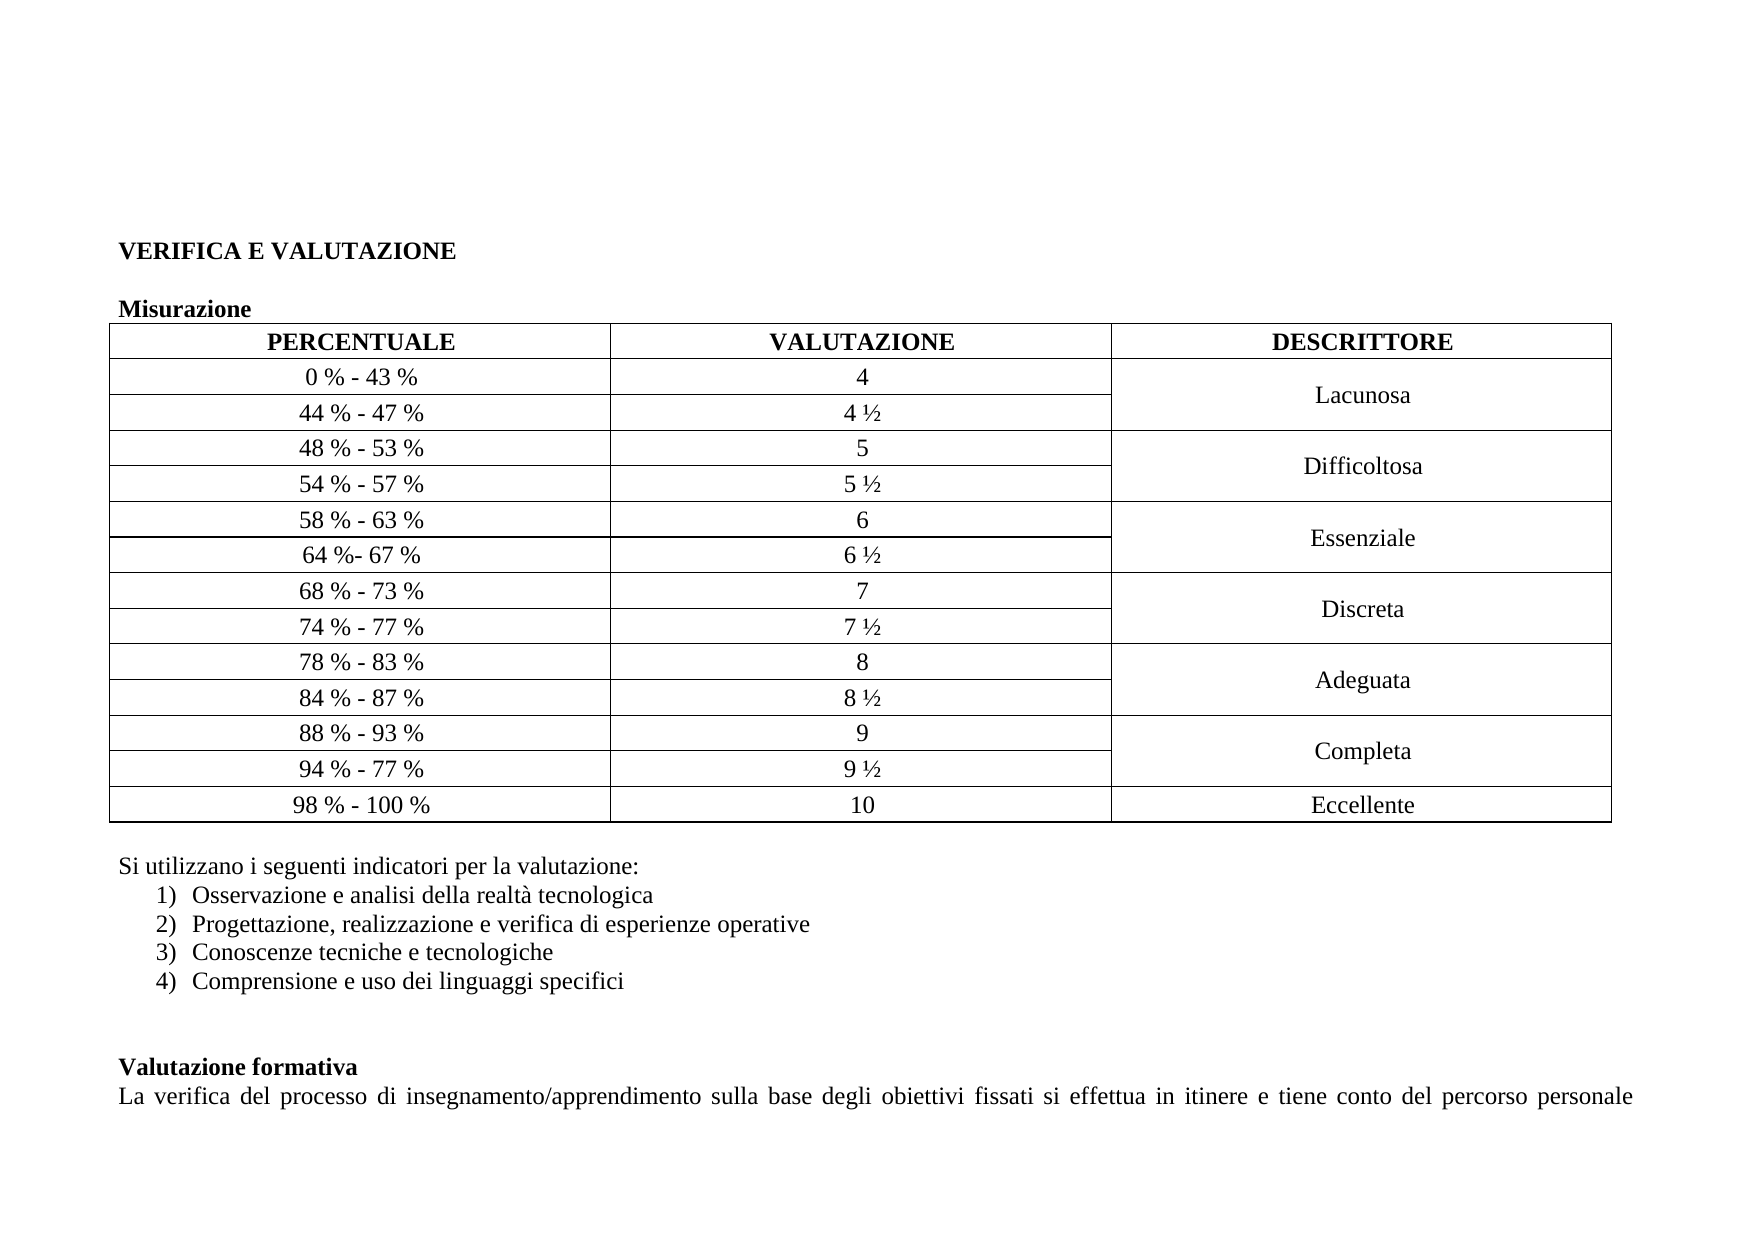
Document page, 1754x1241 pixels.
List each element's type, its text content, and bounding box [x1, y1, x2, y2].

table_cell 4 ½ [611, 395, 1111, 429]
table_cell 64 %- 67 % [110, 538, 610, 572]
table_cell 7 [611, 573, 1111, 608]
table_cell 6 [611, 502, 1111, 536]
table_cell 58 % - 63 % [110, 502, 610, 536]
text Si utilizzano i seguenti indicatori per la valutazione: [118, 851, 1636, 880]
table_cell 5 [611, 431, 1111, 465]
table_cell Eccellente [1112, 787, 1611, 821]
table_header PERCENTUALE [110, 324, 610, 358]
list Osservazione e analisi della realtà tecnologica [156, 880, 1636, 909]
table_cell 48 % - 53 % [110, 431, 610, 465]
table_cell 54 % - 57 % [110, 466, 610, 501]
table_header DESCRITTORE [1112, 324, 1611, 358]
table_cell 44 % - 47 % [110, 395, 610, 429]
table_cell Completa [1112, 716, 1611, 786]
table_cell 6 ½ [611, 538, 1111, 572]
table_cell Adeguata [1112, 644, 1611, 714]
table_cell 84 % - 87 % [110, 680, 610, 714]
table_cell Discreta [1112, 573, 1611, 643]
text Valutazione formativa [118, 1052, 1636, 1081]
list Progettazione, realizzazione e verifica di esperienze operative [156, 909, 1636, 937]
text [118, 1081, 1636, 1110]
table_cell 9 ½ [611, 751, 1111, 786]
table_cell 0 % - 43 % [110, 359, 610, 394]
table_header VALUTAZIONE [611, 324, 1111, 358]
text Misurazione [118, 294, 1636, 323]
table_cell 78 % - 83 % [110, 644, 610, 679]
table_cell 88 % - 93 % [110, 716, 610, 750]
table_cell 74 % - 77 % [110, 609, 610, 643]
table_cell 5 ½ [611, 466, 1111, 501]
table_cell 7 ½ [611, 609, 1111, 643]
table_cell 9 [611, 716, 1111, 750]
table_cell Difficoltosa [1112, 431, 1611, 501]
table_cell 8 [611, 644, 1111, 679]
table_cell 4 [611, 359, 1111, 394]
table_cell 8 ½ [611, 680, 1111, 714]
table_cell 98 % - 100 % [110, 787, 610, 821]
list Conoscenze tecniche e tecnologiche [156, 937, 1636, 966]
table_cell Essenziale [1112, 502, 1611, 572]
table_cell 10 [611, 787, 1111, 821]
text VERIFICA E VALUTAZIONE [118, 147, 1636, 265]
list Comprensione e uso dei linguaggi specifici [156, 966, 1636, 995]
table_cell 68 % - 73 % [110, 573, 610, 608]
table_cell 94 % - 77 % [110, 751, 610, 786]
table_cell Lacunosa [1112, 359, 1611, 429]
